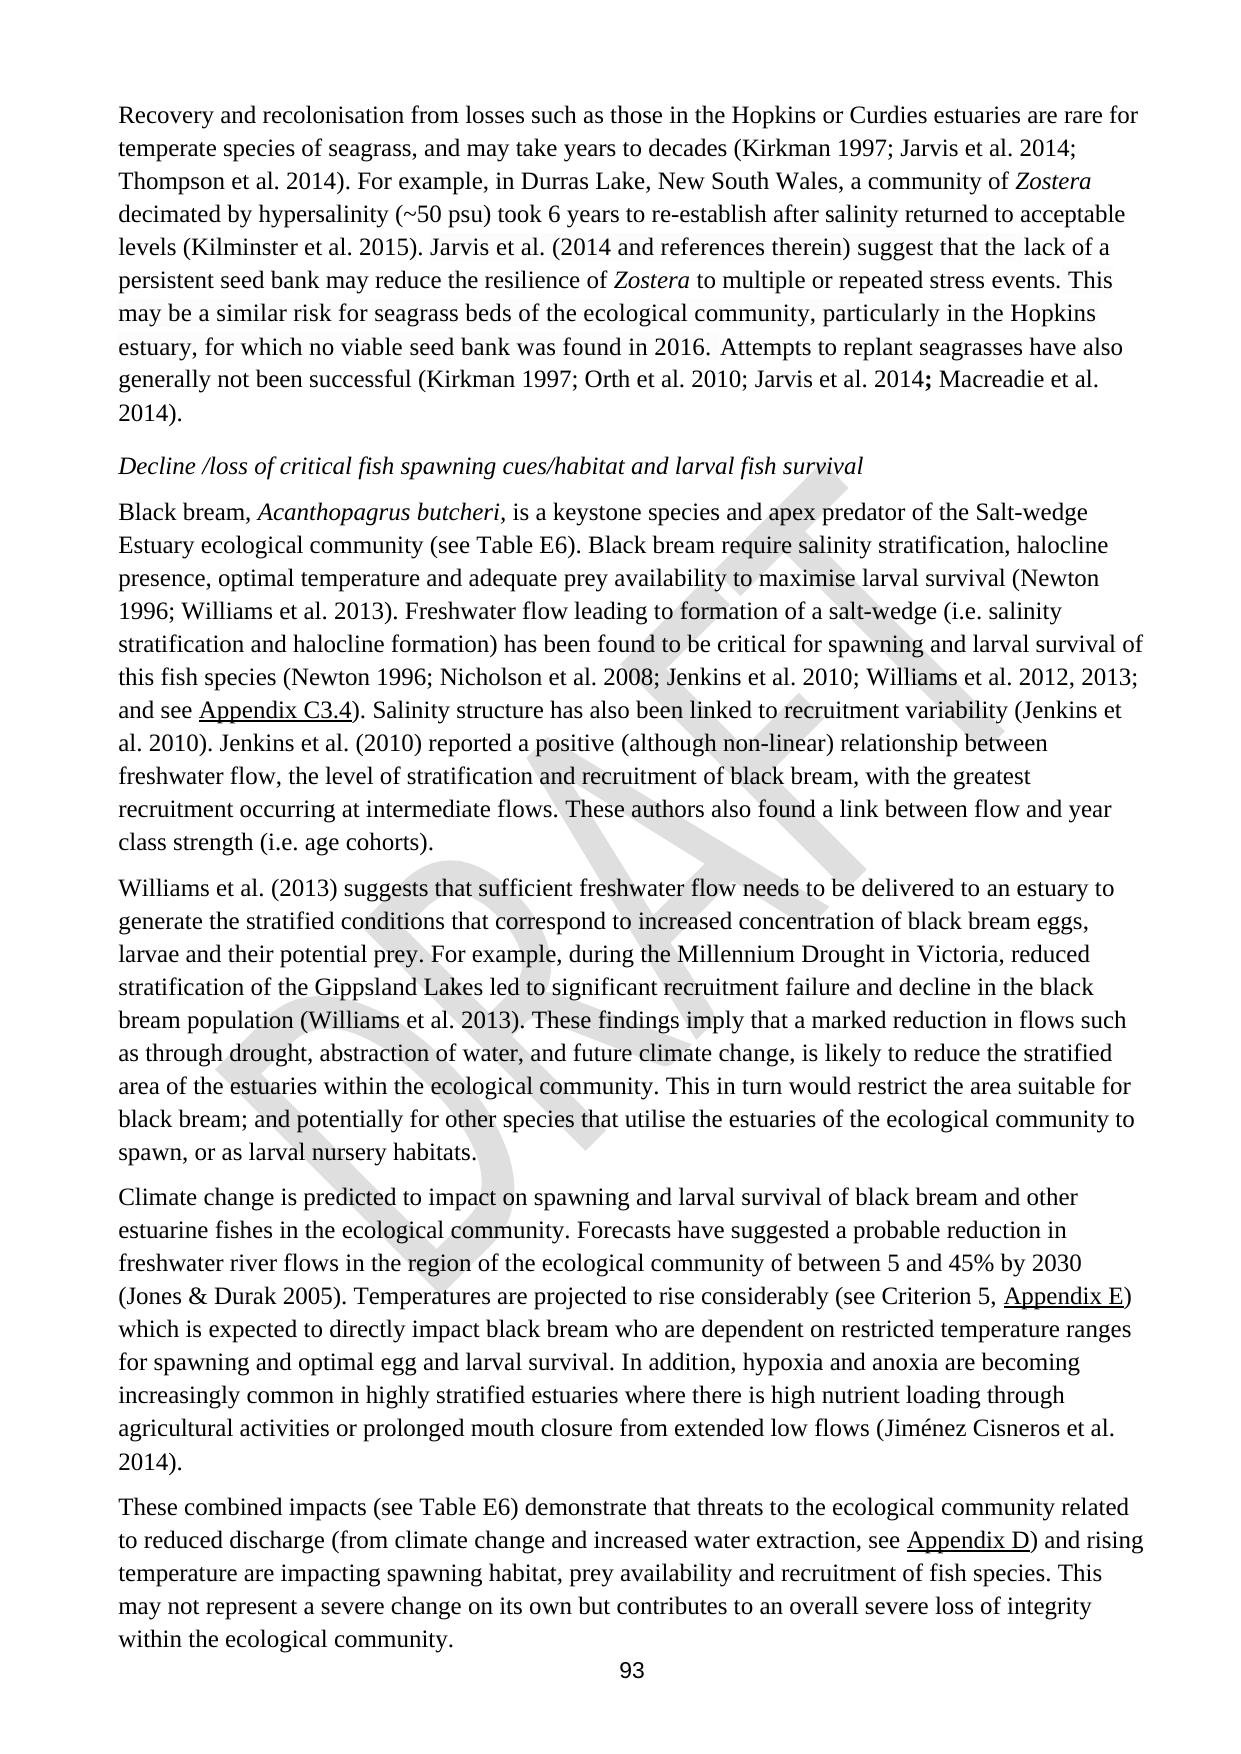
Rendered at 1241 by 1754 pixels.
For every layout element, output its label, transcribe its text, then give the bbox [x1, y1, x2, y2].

text Recovery and recolonisation from losses such as those in the Hopkins or Curdies estuaries are rare for temperate species of seagrass, and may take years to decades (Kirkman 1997; Jarvis et al. 2014; Thompson et al. 2014). For example, in Durras Lake, New South Wales, a community of Zostera decimated by hypersalinity (~50 psu) took 6 years to re-establish after salinity returned to acceptable levels (Kilminster et al. 2015). Jarvis et al. (2014 and references therein) suggest that the lack of a persistent seed bank may reduce the resilience of Zostera to multiple or repeated stress events. This may be a similar risk for seagrass beds of the ecological community, particularly in the Hopkins estuary, for which no viable seed bank was found in 2016. Attempts to replant seagrasses have also generally not been successful (Kirkman 1997; Orth et al. 2010; Jarvis et al. 2014; Macreadie et al. 2014). [118, 100, 1150, 426]
text Decline /loss of critical fish spawning cues/habitat and larval fish survival [118, 451, 1146, 480]
text Black bream, Acanthopagrus butcheri, is a keystone species and apex predator of the Salt-wedge Estuary ecological community (see Table E6). Black bream require salinity stratification, halocline presence, optimal temperature and adequate prey availability to maximise larval survival (Newton 1996; Williams et al. 2013). Freshwater flow leading to formation of a salt-wedge (i.e. salinity stratification and halocline formation) has been found to be critical for spawning and larval survival of this fish species (Newton 1996; Nicholson et al. 2008; Jenkins et al. 2010; Williams et al. 2012, 2013; and see Appendix C3.4). Salinity structure has also been linked to recruitment variability (Jenkins et al. 2010). Jenkins et al. (2010) reported a positive (although non-linear) relationship between freshwater flow, the level of stratification and recruitment of black bream, with the greatest recruitment occurring at intermediate flows. These authors also found a link between flow and year class strength (i.e. age cohorts). [118, 497, 1146, 856]
text These combined impacts (see Table E6) demonstrate that threats to the ecological community related to reduced discharge (from climate change and increased water extraction, see Appendix D) and rising temperature are impacting spawning habitat, prey availability and recruitment of fish species. This may not represent a severe change on its own but contributes to an overall severe loss of integrity within the ecological community. [118, 1492, 1146, 1653]
text Climate change is predicted to impact on spawning and larval survival of black bream and other estuarine fishes in the ecological community. Forecasts have suggested a probable reduction in freshwater river flows in the region of the ecological community of between 5 and 45% by 2030 (Jones & Durak 2005). Temperatures are projected to rise considerably (see Criterion 5, Appendix E) which is expected to directly impact black bream who are dependent on restricted temperature ranges for spawning and optimal egg and larval survival. In addition, hypoxia and anoxia are becoming increasingly common in highly stratified estuaries where there is high nutrient loading through agricultural activities or prolonged mouth closure from extended low flows (Jiménez Cisneros et al. 2014). [118, 1182, 1146, 1475]
text Williams et al. (2013) suggests that sufficient freshwater flow needs to be delivered to an estuary to generate the stratified conditions that correspond to increased concentration of black bream eggs, larvae and their potential prey. For example, during the Millennium Drought in Victoria, reduced stratification of the Gippsland Lakes led to significant recruitment failure and decline in the black bream population (Williams et al. 2013). These findings imply that a marked reduction in flows such as through drought, abstraction of water, and future climate change, is likely to reduce the stratified area of the estuaries within the ecological community. This in turn would restrict the area suitable for black bream; and potentially for other species that utilise the estuaries of the ecological community to spawn, or as larval nursery habitats. [118, 873, 1146, 1166]
